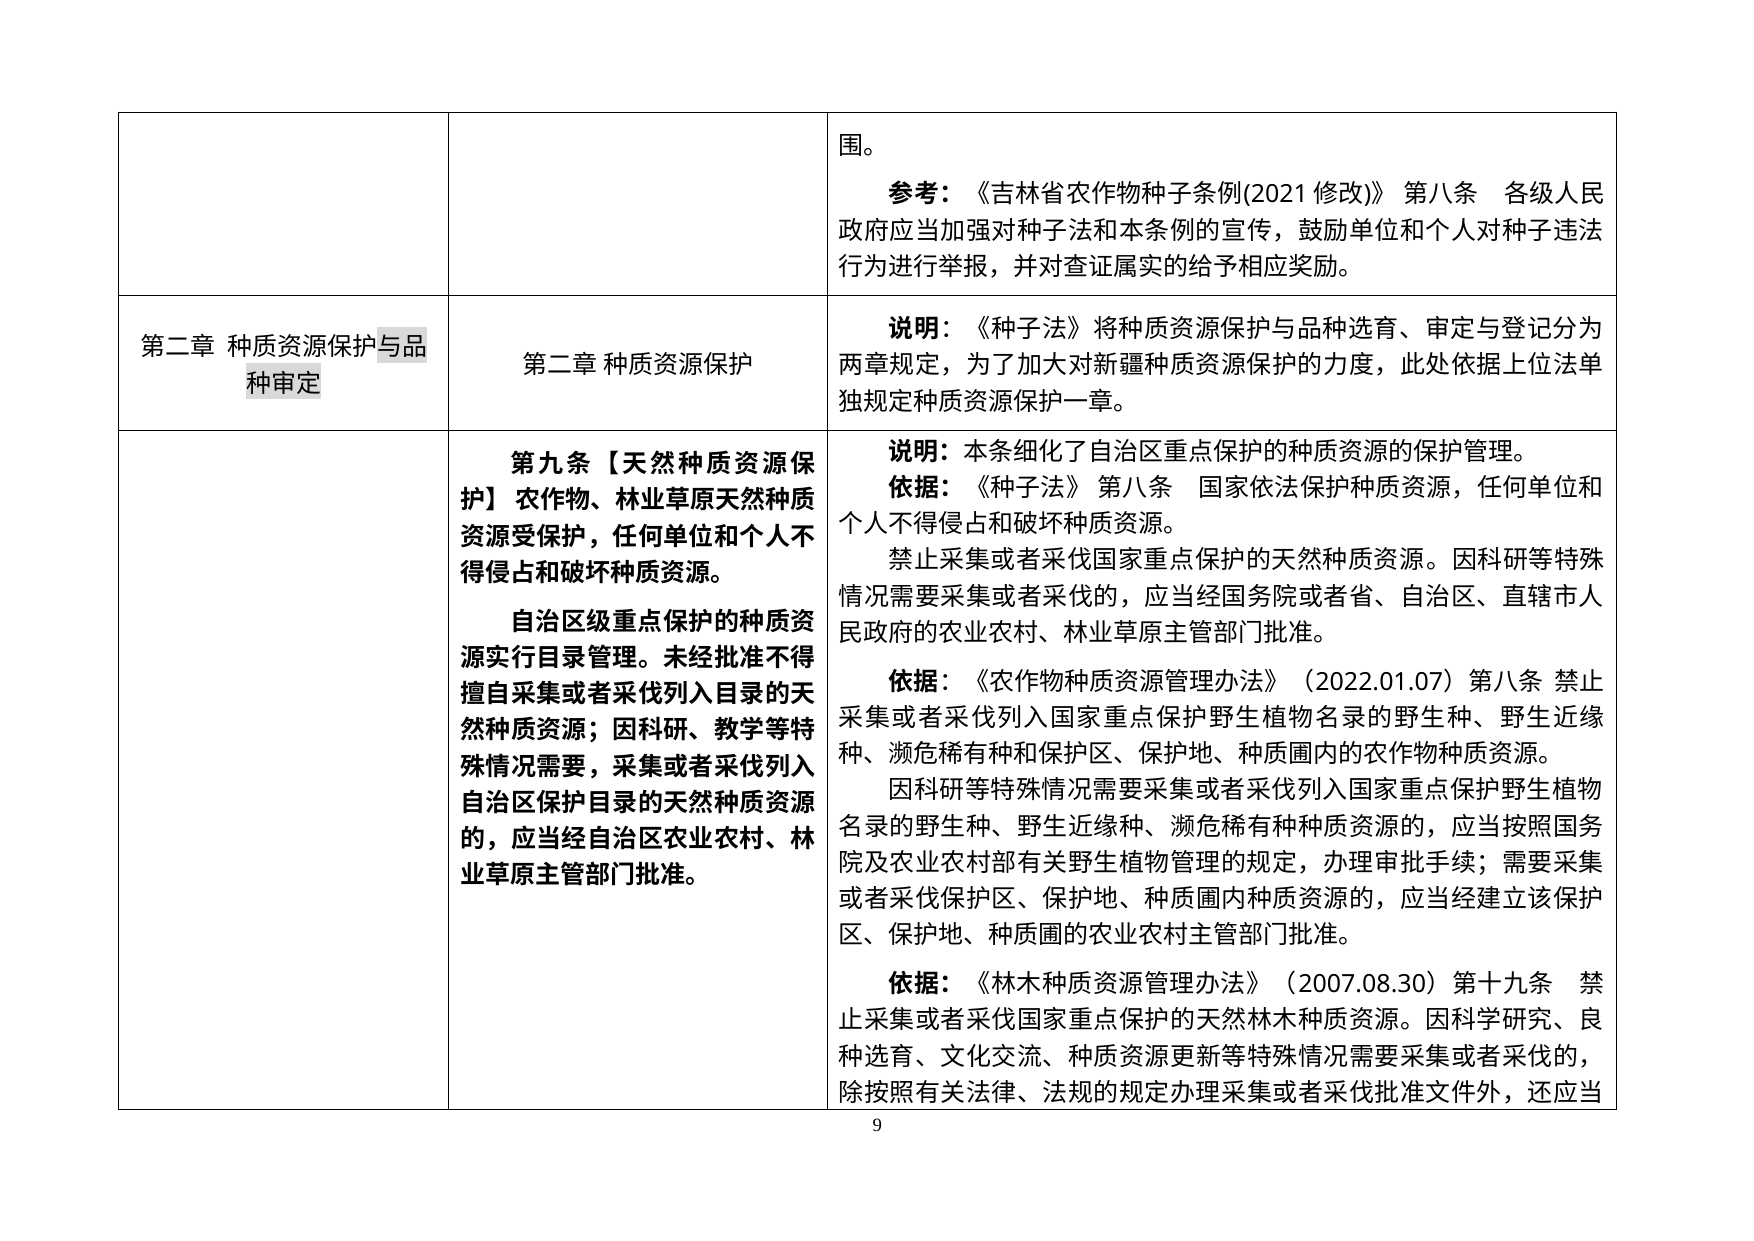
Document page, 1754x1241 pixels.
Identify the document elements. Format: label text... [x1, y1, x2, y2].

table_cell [828, 113, 1616, 295]
table_cell 第二章 种质资源保护与品种审定 [119, 296, 448, 430]
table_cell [449, 113, 827, 295]
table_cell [828, 431, 1616, 1108]
table_cell [119, 113, 448, 295]
table_cell 说明：《种子法》将种质资源保护与品种选育、审定与登记分为两章规定，为了加大对新疆种质资源保护的力度，此处依据上位法单独规定种质资源保护一章。 [828, 296, 1616, 430]
table_cell 第二章 种质资源保护 [449, 296, 827, 430]
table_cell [449, 431, 827, 1108]
table_cell [119, 431, 448, 1108]
